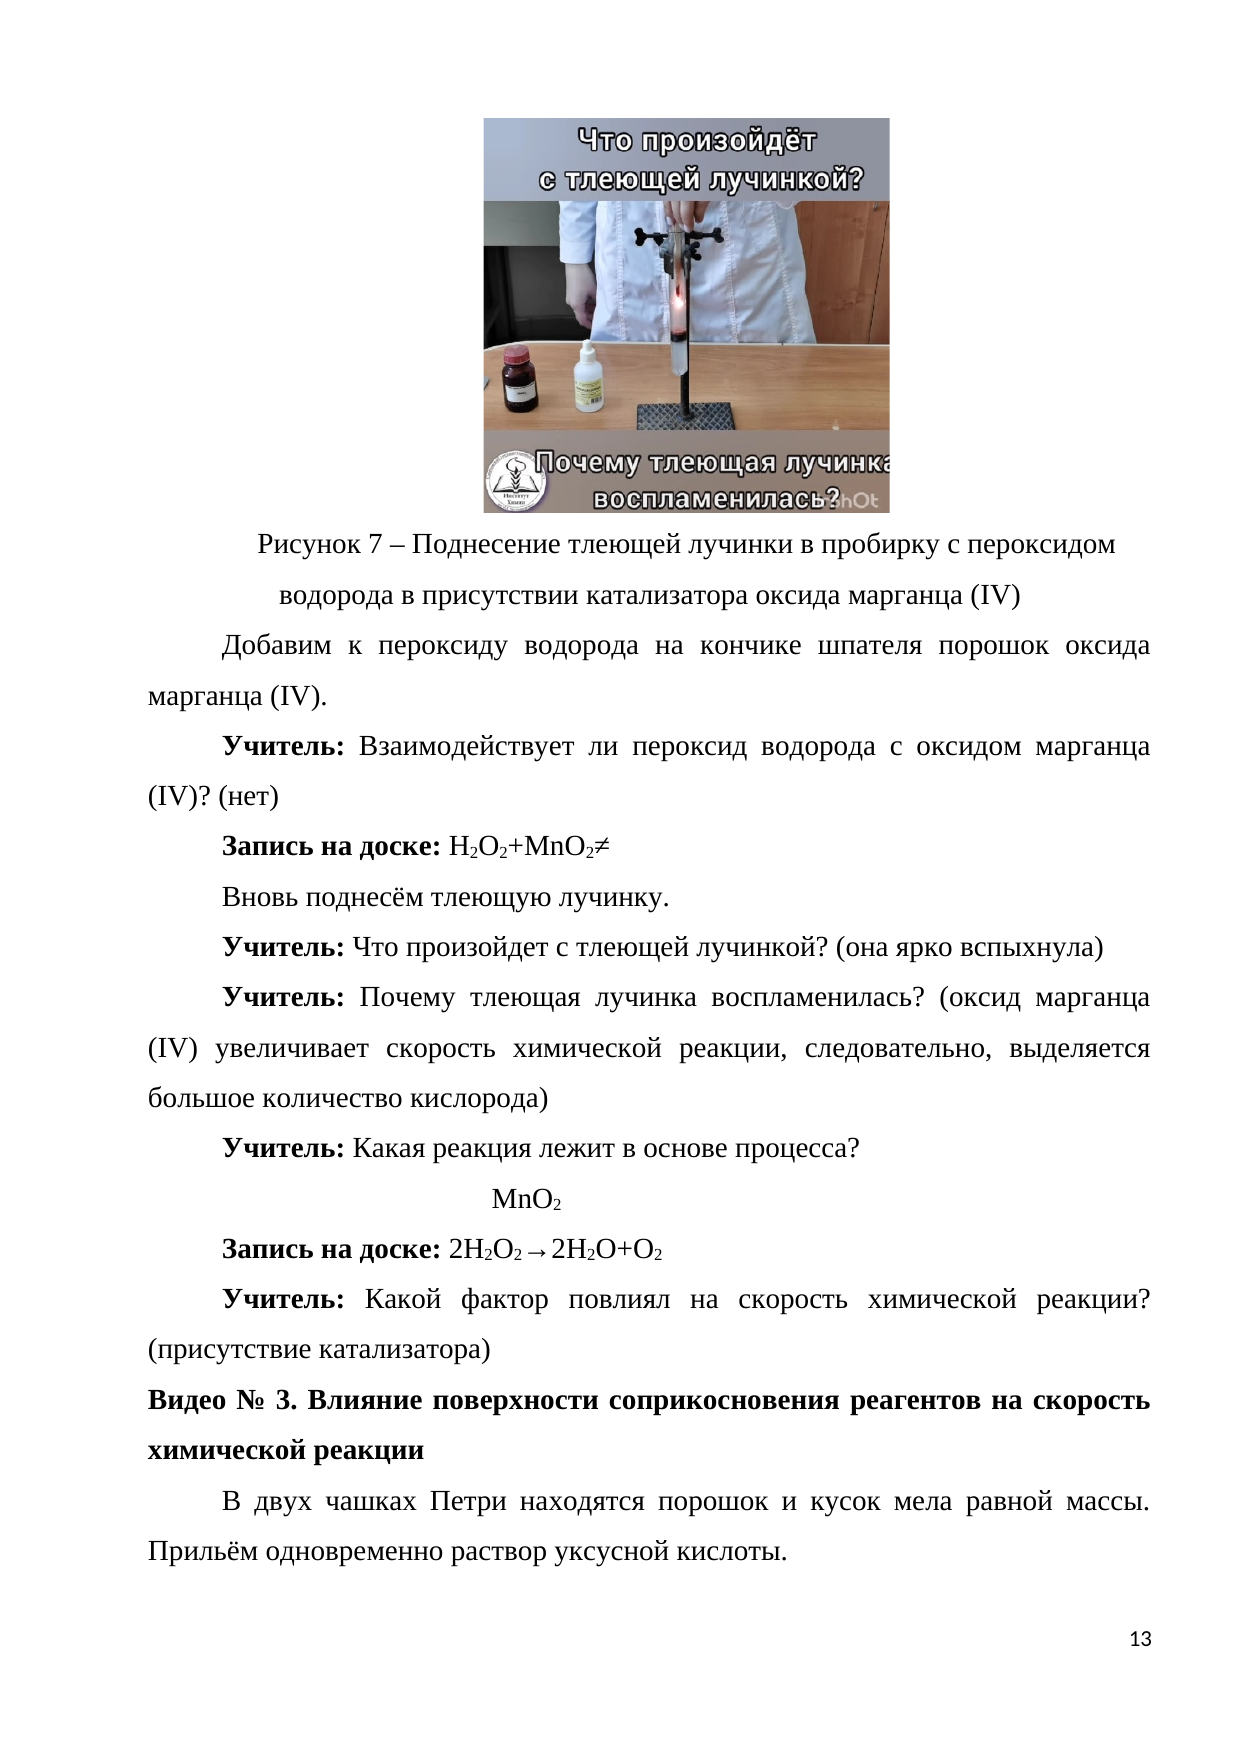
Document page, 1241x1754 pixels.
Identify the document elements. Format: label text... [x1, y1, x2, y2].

text Добавим к пероксиду водорода на кончике шпателя порошок оксида марганца (IV). [148, 627, 1152, 711]
text Запись на доске: 2H2O2→2H2O+O2 [148, 1231, 1152, 1264]
text Учитель: Какой фактор повлиял на скорость химической реакции? (присутствие катализатора) [148, 1281, 1152, 1365]
text В двух чашках Петри находятся порошок и кусок мела равной массы. Прильём одновременно раствор уксусной кислоты. [148, 1483, 1152, 1566]
text Видео № 3. Влияние поверхности соприкосновения реагентов на скорость химической реакции [148, 1382, 1152, 1466]
picture [483, 118, 890, 513]
text Рисунок 7 – Поднесение тлеющей лучинки в пробирку с пероксидом водорода в присутствии катализатора оксида марганца (IV) [148, 527, 1152, 611]
text MnO2 [148, 1181, 1152, 1214]
text Учитель: Почему тлеющая лучинка воспламенилась? (оксид марганца (IV) увеличивает скорость химической реакции, следовательно, выделяется большое количество кислорода) [148, 979, 1152, 1114]
text Запись на доске: H2O2+MnO2≠ [148, 828, 1152, 862]
text Учитель: Взаимодействует ли пероксид водорода с оксидом марганца (IV)? (нет) [148, 728, 1152, 812]
text Учитель: Какая реакция лежит в основе процесса? [148, 1130, 1152, 1164]
text Вновь поднесём тлеющую лучинку. [148, 879, 1152, 912]
text Учитель: Что произойдет с тлеющей лучинкой? (она ярко вспыхнула) [148, 929, 1152, 963]
